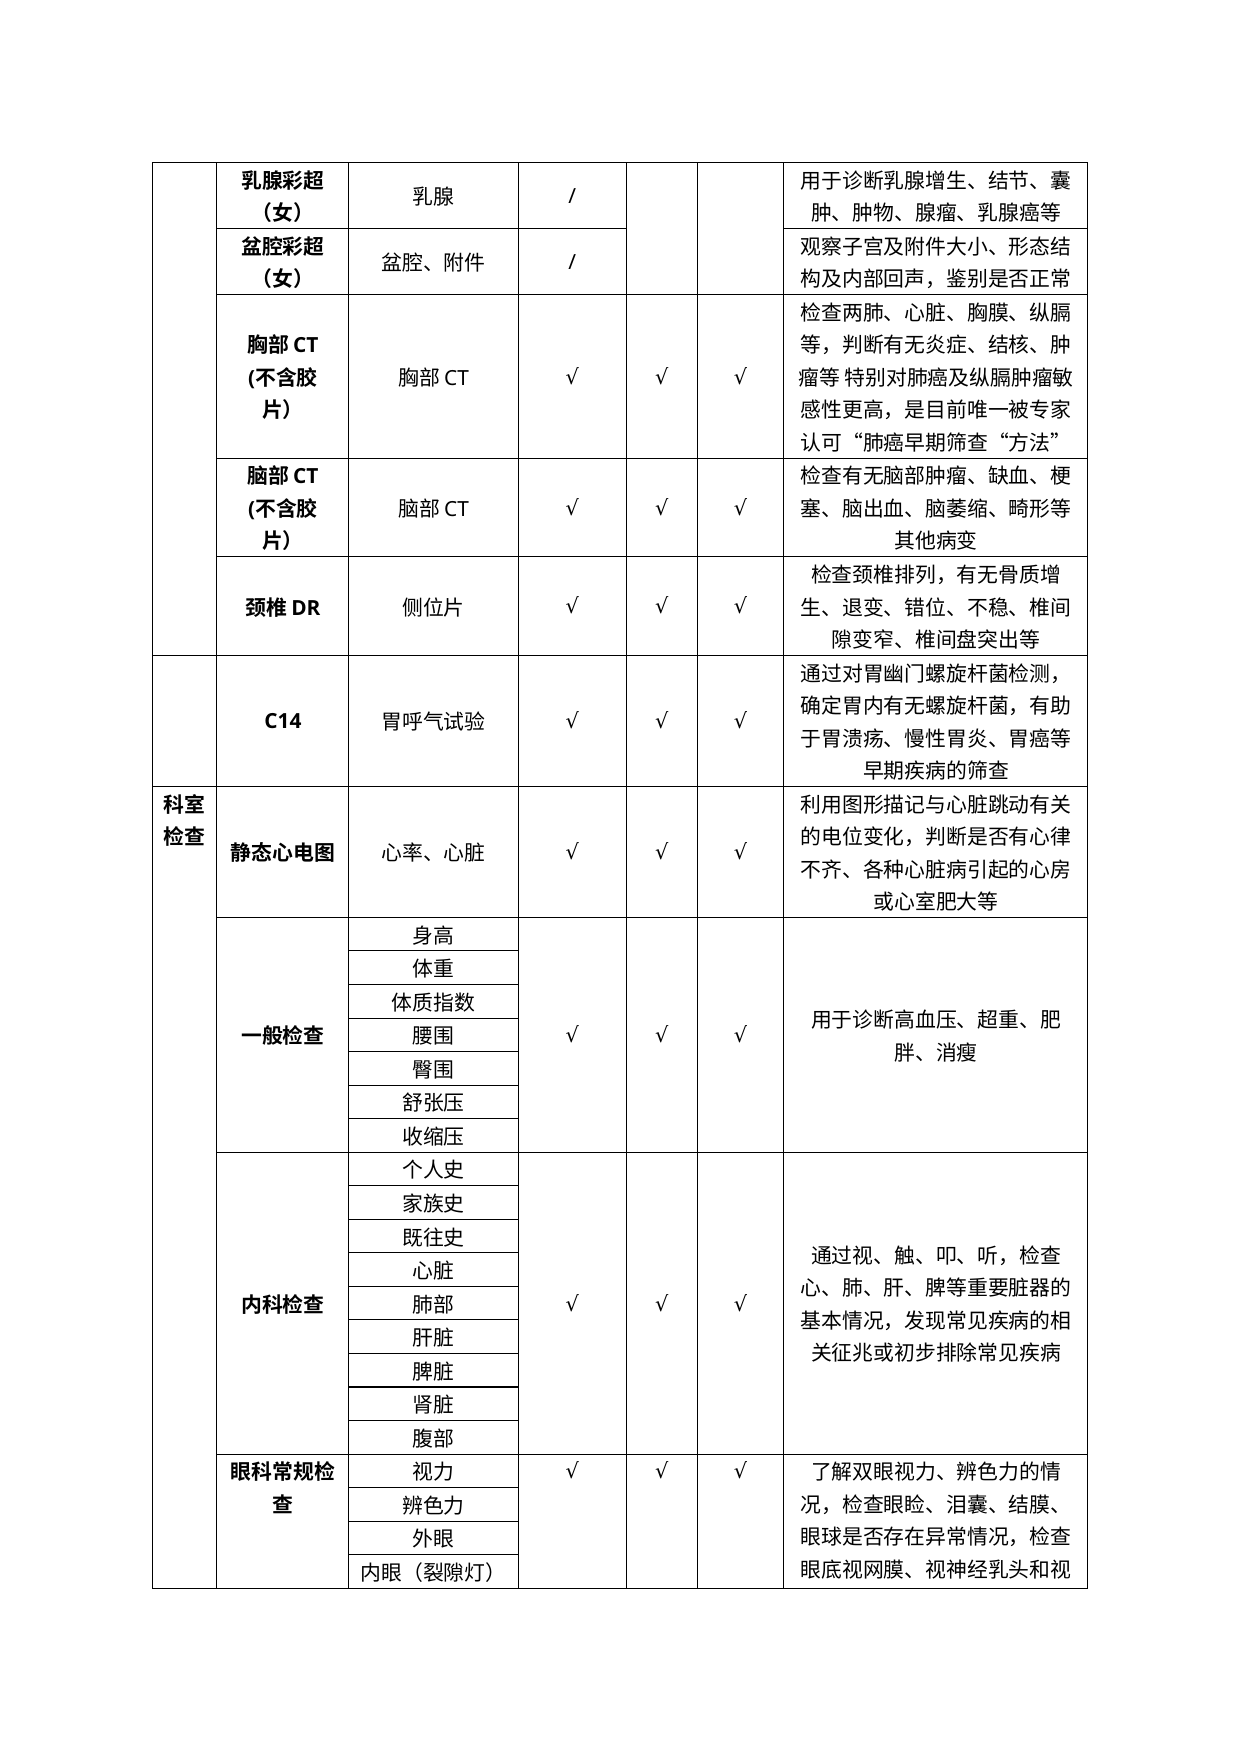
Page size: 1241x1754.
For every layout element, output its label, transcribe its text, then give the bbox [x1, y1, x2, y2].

table_cell √ [627, 1455, 697, 1588]
table_cell 静态心电图 [217, 787, 348, 917]
table_cell √ [698, 557, 783, 655]
table_cell 脑部CT [349, 459, 518, 556]
table_cell 肾脏 [349, 1388, 518, 1420]
table_cell 乳腺 [349, 163, 518, 228]
table_cell √ [627, 295, 697, 458]
table_cell √ [698, 459, 783, 556]
table_cell 内科检查 [217, 1153, 348, 1453]
table_cell / [519, 229, 626, 294]
table_cell 通过视、触、叩、听，检查心、肺、肝、脾等重要脏器的基本情况，发现常见疾病的相关征兆或初步排除常见疾病 [784, 1153, 1087, 1453]
table_cell √ [698, 656, 783, 786]
table_cell 盆腔彩超（女） [217, 229, 348, 294]
table_cell 一般检查 [217, 918, 348, 1152]
table_cell √ [627, 918, 697, 1152]
table_cell √ [698, 787, 783, 917]
table_cell 观察子宫及附件大小、形态结构及内部回声，鉴别是否正常 [784, 229, 1087, 294]
table_cell 收缩压 [349, 1119, 518, 1152]
table_cell √ [519, 459, 626, 556]
table_cell √ [519, 557, 626, 655]
table_cell 腰围 [349, 1019, 518, 1051]
table_cell 心脏 [349, 1253, 518, 1286]
table_cell 体质指数 [349, 985, 518, 1017]
table_cell 臀围 [349, 1052, 518, 1084]
table_cell 侧位片 [349, 557, 518, 655]
table_cell √ [519, 656, 626, 786]
table_cell 胃呼气试验 [349, 656, 518, 786]
table_cell 肺部 [349, 1287, 518, 1319]
table_cell √ [627, 557, 697, 655]
table_cell √ [698, 1455, 783, 1588]
table_cell 视力 [349, 1455, 518, 1487]
table_cell [153, 656, 216, 786]
table_cell √ [627, 787, 697, 917]
table_cell 体重 [349, 951, 518, 984]
table_cell 用于诊断高血压、超重、肥胖、消瘦 [784, 918, 1087, 1152]
table_cell 身高 [349, 918, 518, 950]
table_cell 胸部CT [349, 295, 518, 458]
table_cell 肝脏 [349, 1320, 518, 1353]
table_cell 利用图形描记与心脏跳动有关的电位变化，判断是否有心律不齐、各种心脏病引起的心房或心室肥大等 [784, 787, 1087, 917]
table_cell C14 [217, 656, 348, 786]
table_cell 脾脏 [349, 1354, 518, 1386]
table_cell 眼科常规检查 [217, 1455, 348, 1588]
table_cell √ [698, 1153, 783, 1453]
table_cell √ [627, 459, 697, 556]
table_cell 辨色力 [349, 1488, 518, 1521]
table_cell 心率、心脏 [349, 787, 518, 917]
table_cell √ [698, 918, 783, 1152]
table_cell √ [519, 787, 626, 917]
table_cell 内眼（裂隙灯） [349, 1555, 518, 1588]
table_cell 外眼 [349, 1522, 518, 1554]
table_cell √ [519, 1455, 626, 1588]
table_cell 了解双眼视力、辨色力的情况，检查眼睑、泪囊、结膜、眼球是否存在异常情况，检查眼底视网膜、视神经乳头和视网膜中央血管有无异常，通过裂隙灯检查巩膜、虹膜、角膜、瞳孔、玻璃体有无异常 [784, 1455, 1087, 1588]
table_cell √ [519, 1153, 626, 1453]
table_cell 检查有无脑部肿瘤、缺血、梗塞、脑出血、脑萎缩、畸形等其他病变 [784, 459, 1087, 556]
table_cell √ [627, 1153, 697, 1453]
table_cell √ [627, 656, 697, 786]
table_cell 科室检查 [153, 787, 216, 1588]
table_cell 舒张压 [349, 1086, 518, 1118]
table_cell 乳腺彩超（女） [217, 163, 348, 228]
table_cell / [519, 163, 626, 228]
table_cell 腹部 [349, 1421, 518, 1453]
table_cell 检查两肺、心脏、胸膜、纵膈等，判断有无炎症、结核、肿瘤等 特别对肺癌及纵膈肿瘤敏感性更高，是目前唯一被专家认可“肺癌早期筛查“方法” [784, 295, 1087, 458]
table_cell 家族史 [349, 1186, 518, 1219]
table_cell √ [519, 295, 626, 458]
table_cell 检查颈椎排列，有无骨质增生、退变、错位、不稳、椎间隙变窄、椎间盘突出等 [784, 557, 1087, 655]
table_cell √ [698, 295, 783, 458]
table_cell 脑部CT (不含胶片） [217, 459, 348, 556]
table_cell 颈椎DR [217, 557, 348, 655]
table_cell 用于诊断乳腺增生、结节、囊肿、肿物、腺瘤、乳腺癌等 [784, 163, 1087, 228]
table_cell 盆腔、附件 [349, 229, 518, 294]
table_cell 个人史 [349, 1153, 518, 1185]
table_cell √ [519, 918, 626, 1152]
table_cell 既往史 [349, 1220, 518, 1252]
table_cell 通过对胃幽门螺旋杆菌检测，确定胃内有无螺旋杆菌，有助于胃溃疡、慢性胃炎、胃癌等早期疾病的筛查 [784, 656, 1087, 786]
table_cell 胸部CT (不含胶片） [217, 295, 348, 458]
